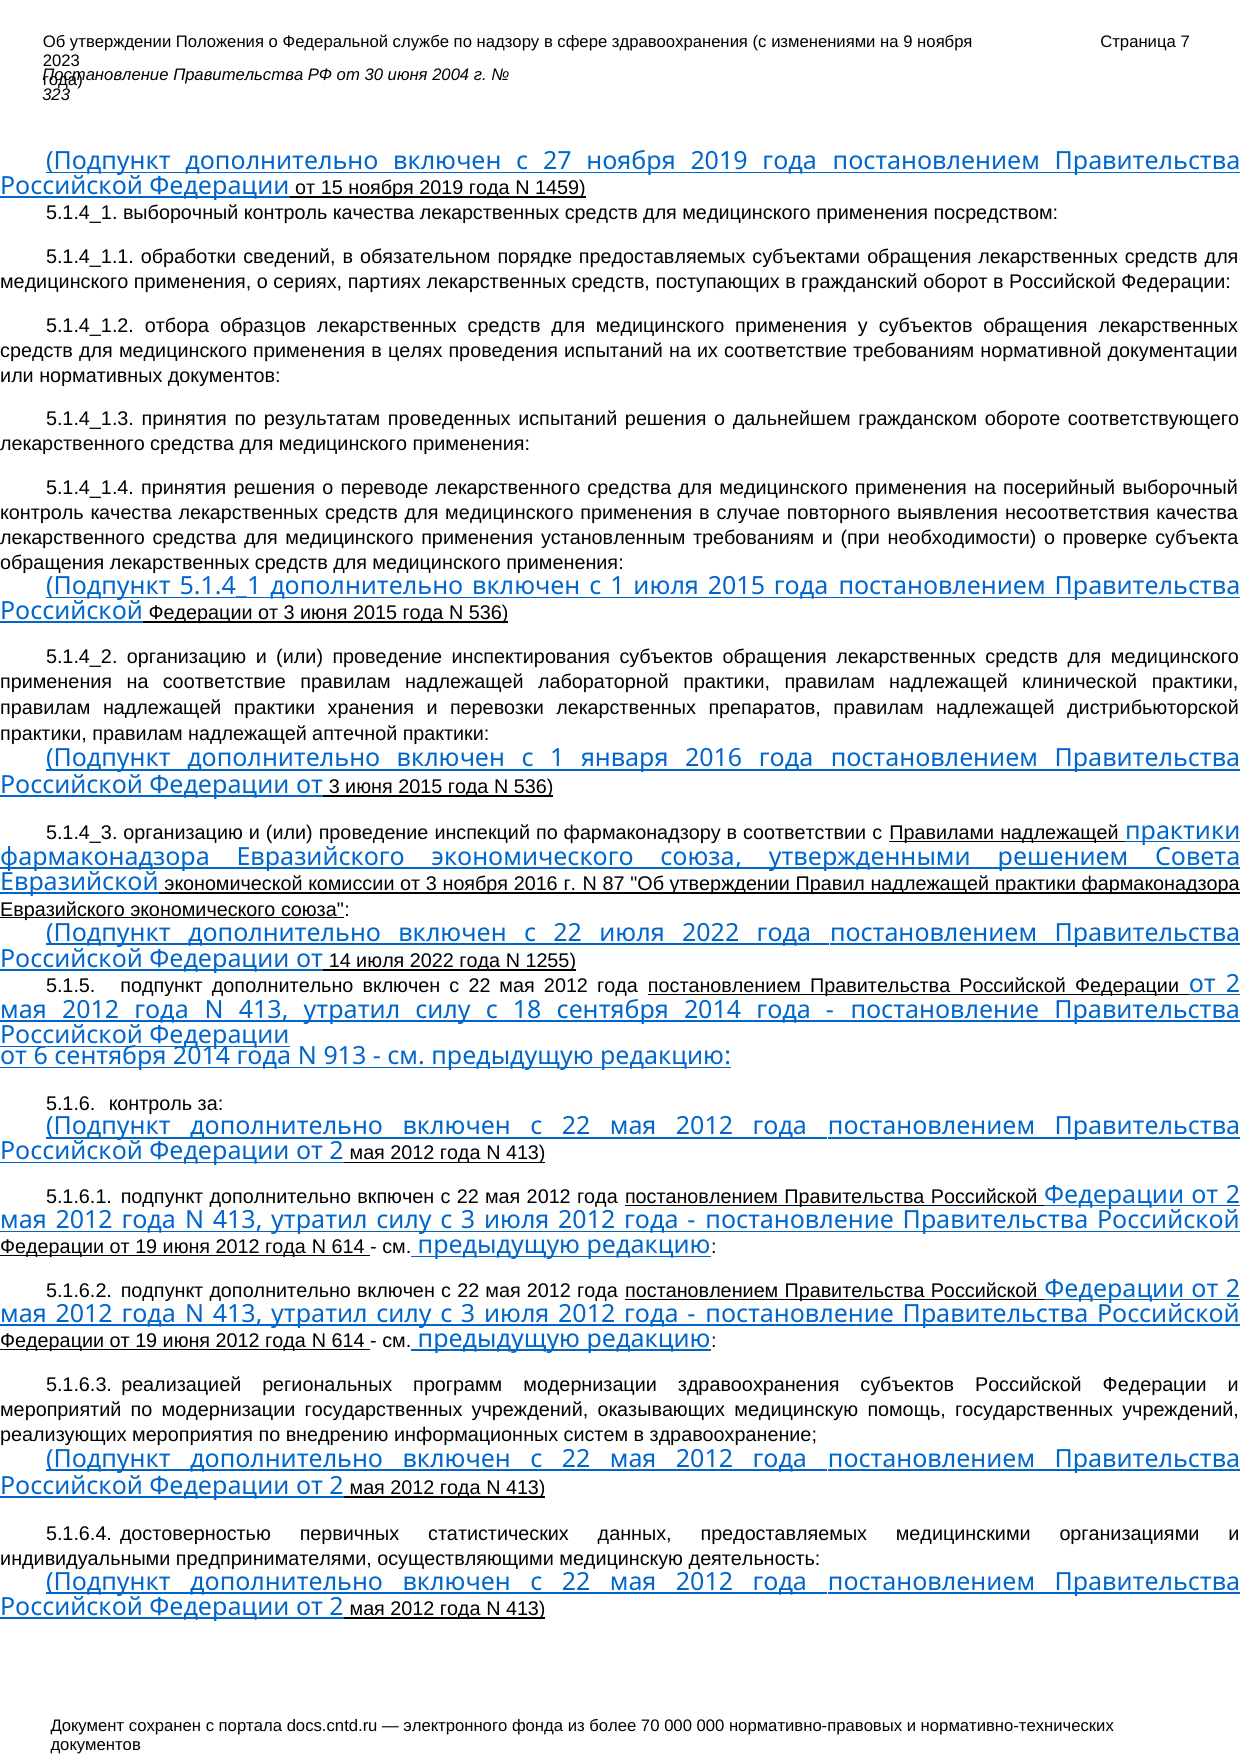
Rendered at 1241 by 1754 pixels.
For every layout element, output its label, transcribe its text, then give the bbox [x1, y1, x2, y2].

text (Подпункт дополнительно включен с 22 мая 2012 года постановлением Правительства Российской Федерации от 2 мая 2012 года N 413) [0, 1115, 1240, 1165]
list подпункт дополнительно включен с 22 мая 2012 года постановлением Правительства Российской Федерации от 2 мая 2012 года N 413, утратил силу с 3 июля 2012 года - постановление Правительства Российской Федерации от 19 июня 2012 года N 614 - см. предыдущую редакцию: [0, 1326, 1240, 1352]
text (Подпункт дополнительно включен с 22 июля 2022 года постановлением Правительства Российской Федерации от 14 июля 2022 года N 1255) [0, 921, 1240, 972]
list реализацией региональных программ модернизации здравоохранения субъектов Российской Федерации и мероприятий по модернизации государственных учреждений, оказывающих медицинскую помощь, государственных учреждений, реализующих мероприятия по внедрению информационных систем в здравоохранение; [0, 1371, 1240, 1446]
text 5.1.4_1.4. принятия решения о переводе лекарственного средства для медицинского применения на посерийный выборочный контроль качества лекарственных средств для медицинского применения в случае повторного выявления несоответствия качества лекарственного средства для медицинского применения установленным требованиям и (при необходимости) о проверке субъекта обращения лекарственных средств для медицинского применения: [0, 474, 1240, 574]
text (Подпункт дополнительно включен с 22 мая 2012 года постановлением Правительства Российской Федерации от 2 мая 2012 года N 413) [0, 1446, 1240, 1500]
list подпункт дополнительно включен с 22 мая 2012 года постановлением Правительства Российской Федерации от 2 мая 2012 года N 413, утратил силу с 18 сентября 2014 года - постановление Правительства Российской Федерации [0, 1022, 1240, 1049]
text 5.1.4_1.3. принятия по результатам проведенных испытаний решения о дальнейшем гражданском обороте соответствующего лекарственного средства для медицинского применения: [0, 406, 1240, 456]
text (Подпункт дополнительно включен с 27 ноября 2019 года постановлением Правительства Российской Федерации от 15 ноября 2019 года N 1459) [0, 149, 1240, 199]
text (Подпункт 5.1.4_1 дополнительно включен с 1 июля 2015 года постановлением Правительства Российской Федерации от 3 июня 2015 года N 536) [0, 574, 1240, 624]
list подпункт дополнительно вкпючен с 22 мая 2012 года постановлением Правительства Российской Федерации от 2 мая 2012 года N 413, утратил силу с 3 июля 2012 года - постановление Правительства Российской Федерации от 19 июня 2012 года N 614 - см. предыдущую редакцию: [0, 1232, 1240, 1258]
text (Подпункт дополнительно включен с 22 мая 2012 года постановлением Правительства Российской Федерации от 2 мая 2012 года N 413) [0, 1570, 1240, 1620]
text 5.1.4_1.2. отбора образцов лекарственных средств для медицинского применения у субъектов обращения лекарственных средств для медицинского применения в целях проведения испытаний на их соответствие требованиям нормативной документации или нормативных документов: [0, 312, 1240, 387]
text 5.1.4_3. организацию и (или) проведение инспекций по фармаконадзору в соответствии с Правилами надлежащей практики фармаконадзора Евразийского экономического союза, утвержденными решением Совета Евразийской экономической комиссии от 3 ноября 2016 г. N 87 "Об утверждении Правил надлежащей практики фармаконадзора Евразийского экономического союза": [0, 869, 1240, 892]
text (Подпункт дополнительно включен с 1 января 2016 года постановлением Правительства Российской Федерации от 3 июня 2015 года N 536) [0, 745, 1240, 799]
list контроль за: [0, 1095, 1240, 1115]
text 5.1.4_1. выборочный контроль качества лекарственных средств для медицинского применения посредством: [0, 199, 1240, 224]
text 5.1.4_3. организацию и (или) проведение инспекций по фармаконадзору в соответствии с Правилами надлежащей практики фармаконадзора Евразийского экономического союза, утвержденными решением Совета Евразийской экономической комиссии от 3 ноября 2016 г. N 87 "Об утверждении Правил надлежащей практики фармаконадзора Евразийского экономического союза": [0, 819, 1240, 867]
list подпункт дополнительно вкпючен с 22 мая 2012 года постановлением Правительства Российской Федерации от 2 мая 2012 года N 413, утратил силу с 3 июля 2012 года - постановление Правительства Российской Федерации от 19 июня 2012 года N 614 - см. предыдущую редакцию: [0, 1183, 1240, 1231]
list достоверностью первичных статистических данных, предоставляемых медицинскими организациями и индивидуальными предпринимателями, осуществляющими медицинскую деятельность: [0, 1520, 1240, 1570]
text от 6 сентября 2014 года N 913 - см. предыдущую редакцию: [0, 1049, 1240, 1068]
text 5.1.4_3. организацию и (или) проведение инспекций по фармаконадзору в соответствии с Правилами надлежащей практики фармаконадзора Евразийского экономического союза, утвержденными решением Совета Евразийской экономической комиссии от 3 ноября 2016 г. N 87 "Об утверждении Правил надлежащей практики фармаконадзора Евразийского экономического союза": [0, 894, 1240, 921]
text 5.1.4_2. организацию и (или) проведение инспектирования субъектов обращения лекарственных средств для медицинского применения на соответствие правилам надлежащей лабораторной практики, правилам надлежащей клинической практики, правилам надлежащей практики хранения и перевозки лекарственных препаратов, правилам надлежащей дистрибьюторской практики, правилам надлежащей аптечной практики: [0, 643, 1240, 745]
list подпункт дополнительно включен с 22 мая 2012 года постановлением Правительства Российской Федерации от 2 мая 2012 года N 413, утратил силу с 3 июля 2012 года - постановление Правительства Российской Федерации от 19 июня 2012 года N 614 - см. предыдущую редакцию: [0, 1277, 1240, 1324]
text 5.1.4_1.1. обработки сведений, в обязательном порядке предоставляемых субъектами обращения лекарственных средств для медицинского применения, о сериях, партиях лекарственных средств, поступающих в гражданский оборот в Российской Федерации: [0, 243, 1240, 293]
list подпункт дополнительно включен с 22 мая 2012 года постановлением Правительства Российской Федерации от 2 мая 2012 года N 413, утратил силу с 18 сентября 2014 года - постановление Правительства Российской Федерации [0, 972, 1240, 1020]
